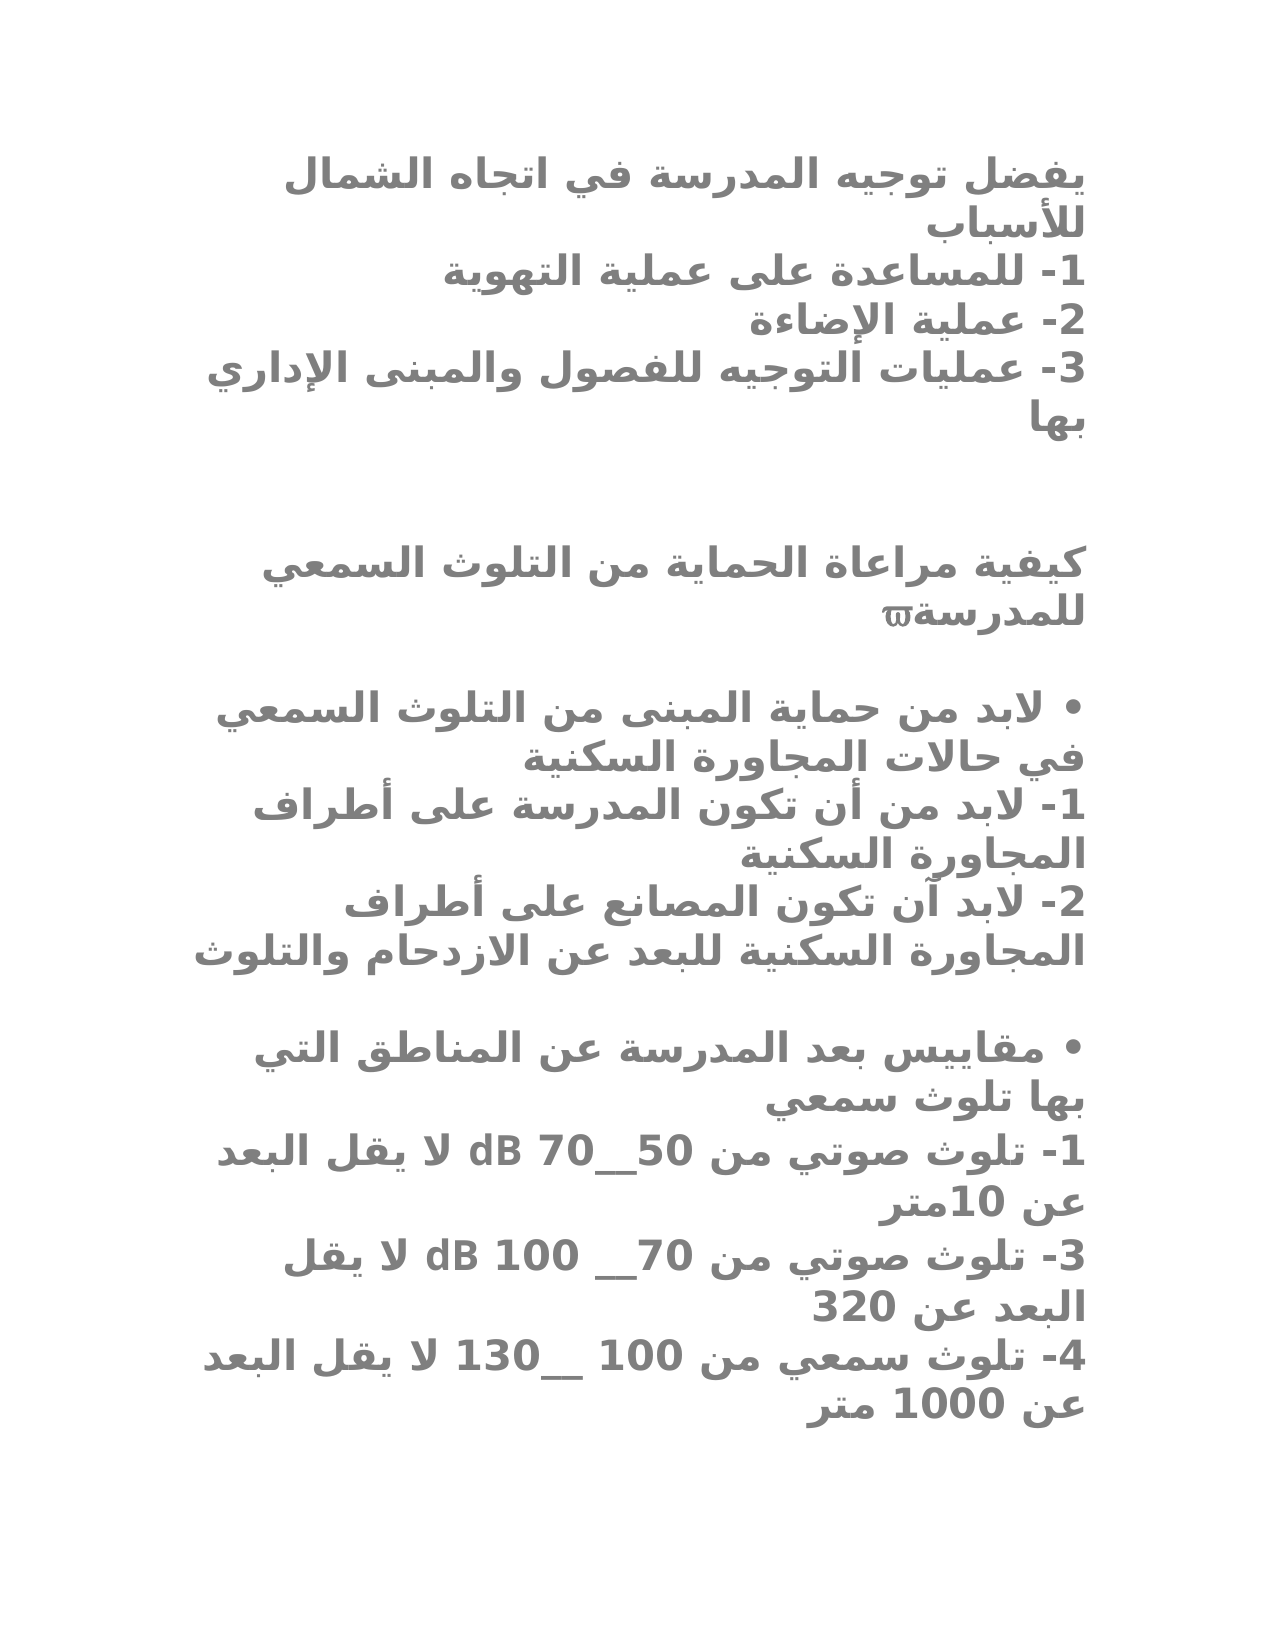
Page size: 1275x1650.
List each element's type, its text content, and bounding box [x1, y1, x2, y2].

text يفضل توجيه المدرسة في اتجاه الشمال للأسباب 1- للمساعدة على عملية التهوية 2- عملية الإضاءة 3- عمليات التوجيه للفصول والمبنى الإداري بها كيفية مراعاة الحماية من التلوث السمعي للمدرسة • لابد من حماية المبنى من التلوث السمعي في حالات المجاورة السكنية 1- لابد من أن تكون المدرسة على أطراف المجاورة السكنية 2- لابد آن تكون المصانع على أطراف المجاورة السكنية للبعد عن الازدحام والتلوث • مقاييس بعد المدرسة عن المناطق التي بها تلوث سمعي 1- تلوث صوتي من 50__70 dB لا يقل البعد عن 10متر 3- تلوث صوتي من 70__ 100 dB لا يقل البعد عن 320 4- تلوث سمعي من 100 __130 لا يقل البعد عن 1000 متر [187, 150, 1087, 1428]
